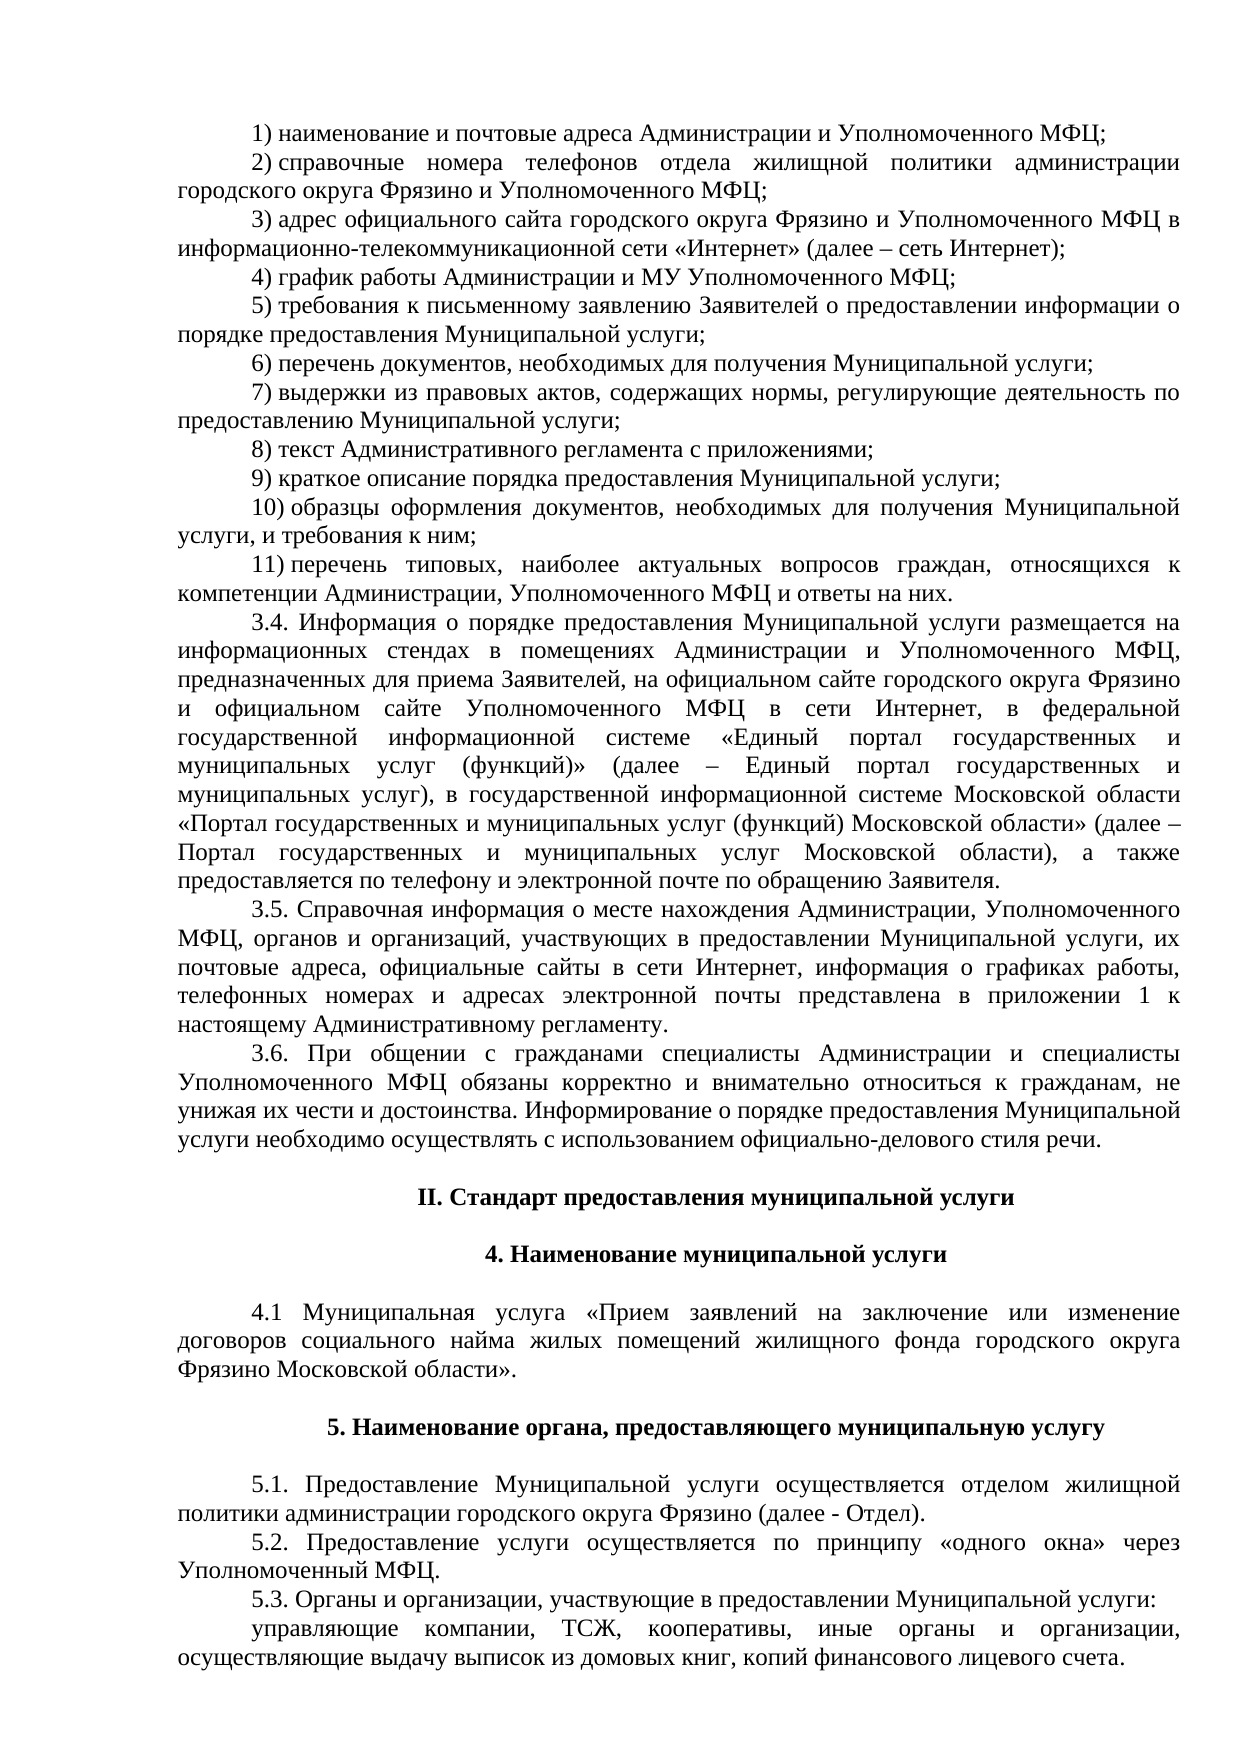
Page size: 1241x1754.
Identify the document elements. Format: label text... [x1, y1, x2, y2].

text 4.1 Муниципальная услуга «Прием заявлений на заключение или изменение договоров социального найма жилых помещений жилищного фонда городского округа Фрязино Московской области». [177, 1297, 1181, 1383]
text 5) требования к письменному заявлению Заявителей о предоставлении информации о порядке предоставления Муниципальной услуги; [177, 291, 1181, 348]
text 4. Наименование муниципальной услуги [177, 1239, 1181, 1268]
text 5.1. Предоставление Муниципальной услуги осуществляется отделом жилищной политики администрации городского округа Фрязино (далее - Отдел). [177, 1469, 1181, 1527]
text 3.5. Справочная информация о месте нахождения Администрации, Уполномоченного МФЦ, органов и организаций, участвующих в предоставлении Муниципальной услуги, их почтовые адреса, официальные сайты в сети Интернет, информация о графиках работы, телефонных номерах и адресах электронной почты представлена в приложении 1 к настоящему Административному регламенту. [177, 894, 1181, 1038]
text 7) выдержки из правовых актов, содержащих нормы, регулирующие деятельность по предоставлению Муниципальной услуги; [177, 377, 1181, 434]
text 2) справочные номера телефонов отдела жилищной политики администрации городского округа Фрязино и Уполномоченного МФЦ; [177, 147, 1181, 204]
text 3.4. Информация о порядке предоставления Муниципальной услуги размещается на информационных стендах в помещениях Администрации и Уполномоченного МФЦ, предназначенных для приема Заявителей, на официальном сайте городского округа Фрязино и официальном сайте Уполномоченного МФЦ в сети Интернет, в федеральной государственной информационной системе «Единый портал государственных и муниципальных услуг (функций)» (далее – Единый портал государственных и муниципальных услуг), в государственной информационной системе Московской области «Портал государственных и муниципальных услуг (функций) Московской области» (далее – Портал государственных и муниципальных услуг Московской области), а также предоставляется по телефону и электронной почте по обращению Заявителя. [177, 607, 1181, 894]
text 6) перечень документов, необходимых для получения Муниципальной услуги; [177, 348, 1181, 377]
text 5. Наименование органа, предоставляющего муниципальную услугу [177, 1412, 1181, 1441]
text 9) краткое описание порядка предоставления Муниципальной услуги; [177, 463, 1181, 492]
text 11) перечень типовых, наиболее актуальных вопросов граждан, относящихся к компетенции Администрации, Уполномоченного МФЦ и ответы на них. [177, 549, 1181, 607]
text 8) текст Административного регламента с приложениями; [177, 434, 1181, 463]
text 3) адрес официального сайта городского округа Фрязино и Уполномоченного МФЦ в информационно-телекоммуникационной сети «Интернет» (далее – сеть Интернет); [177, 204, 1181, 262]
text 3.6. При общении с гражданами специалисты Администрации и специалисты Уполномоченного МФЦ обязаны корректно и внимательно относиться к гражданам, не унижая их чести и достоинства. Информирование о порядке предоставления Муниципальной услуги необходимо осуществлять с использованием официально-делового стиля речи. [177, 1038, 1181, 1153]
text 4) график работы Администрации и МУ Уполномоченного МФЦ; [177, 262, 1181, 291]
text управляющие компании, ТСЖ, кооперативы, иные органы и организации, осуществляющие выдачу выписок из домовых книг, копий финансового лицевого счета. [177, 1613, 1181, 1671]
text 5.2. Предоставление услуги осуществляется по принципу «одного окна» через Уполномоченный МФЦ. [177, 1527, 1181, 1584]
text 1) наименование и почтовые адреса Администрации и Уполномоченного МФЦ; [177, 118, 1181, 147]
text 5.3. Органы и организации, участвующие в предоставлении Муниципальной услуги: [177, 1584, 1181, 1613]
text 10) образцы оформления документов, необходимых для получения Муниципальной услуги, и требования к ним; [177, 492, 1181, 549]
text II. Стандарт предоставления муниципальной услуги [177, 1182, 1181, 1211]
